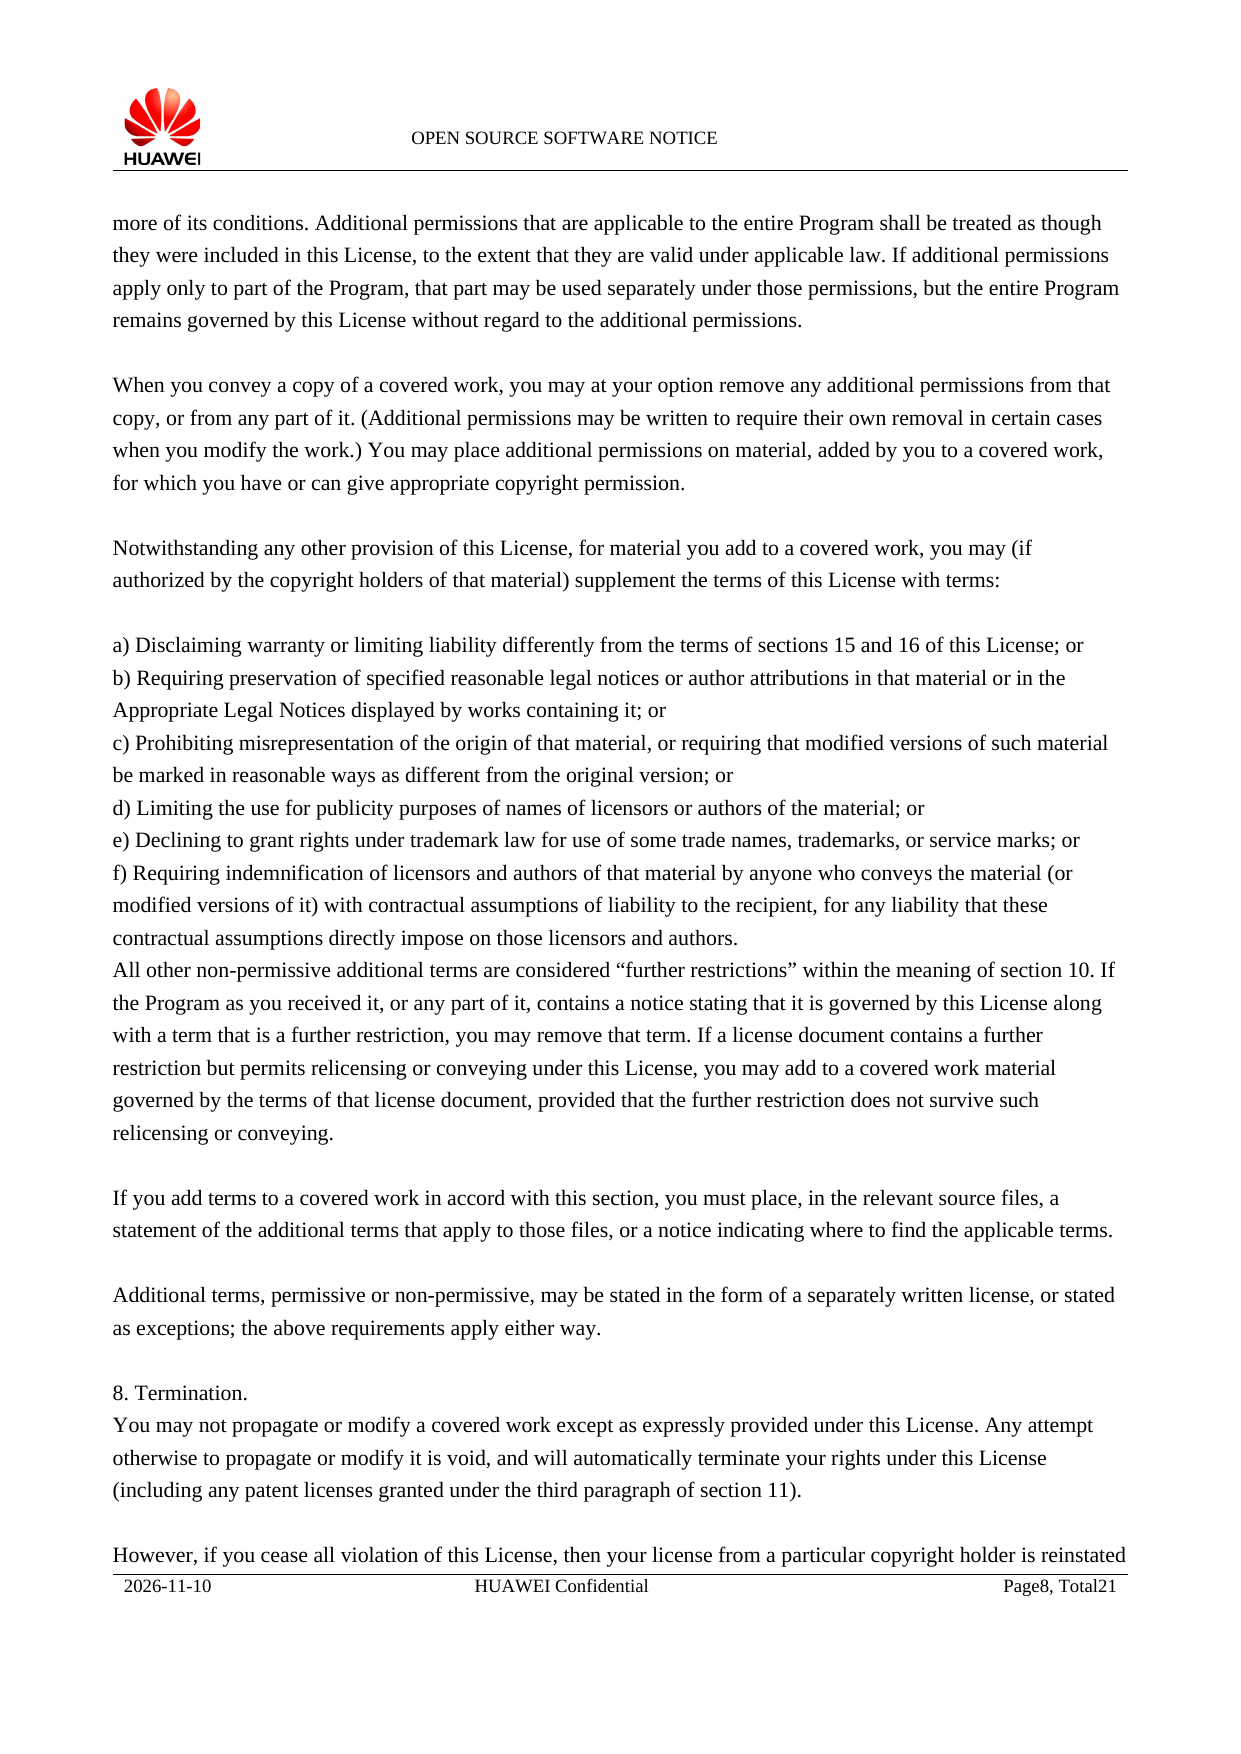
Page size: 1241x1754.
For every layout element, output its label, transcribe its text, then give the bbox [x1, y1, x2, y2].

picture [124, 88, 201, 165]
